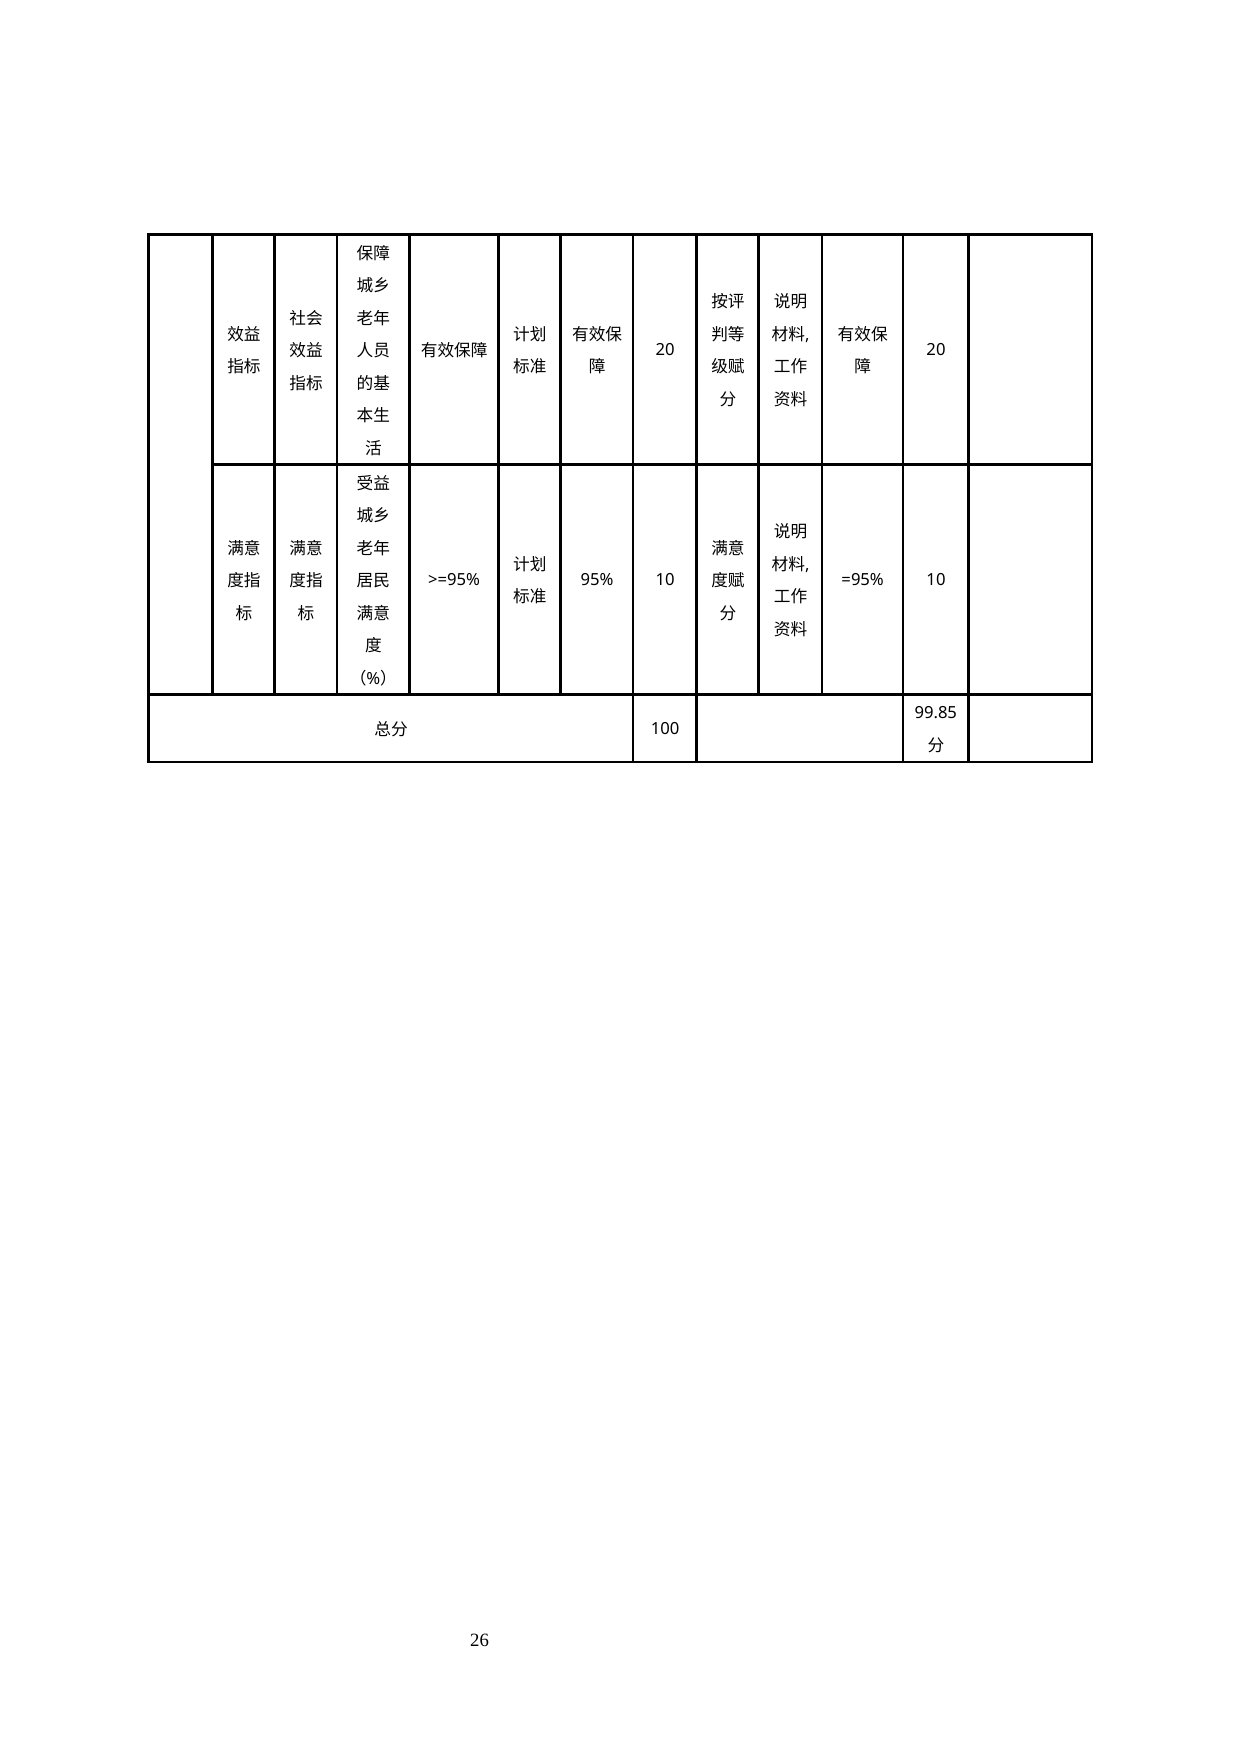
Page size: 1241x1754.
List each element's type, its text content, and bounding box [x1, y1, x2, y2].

table_cell >=95% [411, 466, 497, 693]
table_cell 满意度指标 [276, 466, 336, 693]
table_cell 95% [562, 466, 632, 693]
table_cell 计划标准 [500, 466, 559, 693]
table_cell 计划标准 [500, 236, 559, 463]
table_cell 效益指标 [214, 236, 273, 463]
table_cell 说明材料,工作资料 [760, 466, 821, 693]
table_cell 20 [904, 236, 967, 463]
table_cell [970, 466, 1091, 693]
table_cell [698, 696, 902, 761]
table_cell 10 [904, 466, 967, 693]
table_cell 20 [634, 236, 695, 463]
table_cell =95% [823, 466, 902, 693]
table_cell 按评判等级赋分 [698, 236, 757, 463]
table_cell 说明材料,工作资料 [760, 236, 821, 463]
table_cell 有效保障 [823, 236, 902, 463]
table_cell 保障城乡老年人员的基本生活 [338, 236, 408, 463]
table_cell 10 [634, 466, 695, 693]
table_cell 99.85分 [904, 696, 967, 761]
table_cell 满意度指标 [214, 466, 273, 693]
table_cell 受益城乡老年居民满意度（%） [338, 466, 408, 693]
table_cell [970, 696, 1091, 761]
table_cell 满意度赋分 [698, 466, 757, 693]
table_cell 100 [634, 696, 695, 761]
table_cell 总分 [150, 696, 632, 761]
table_cell 有效保障 [411, 236, 497, 463]
table_cell [970, 236, 1091, 463]
table_cell 社会效益指标 [276, 236, 336, 463]
table_cell 有效保障 [562, 236, 632, 463]
